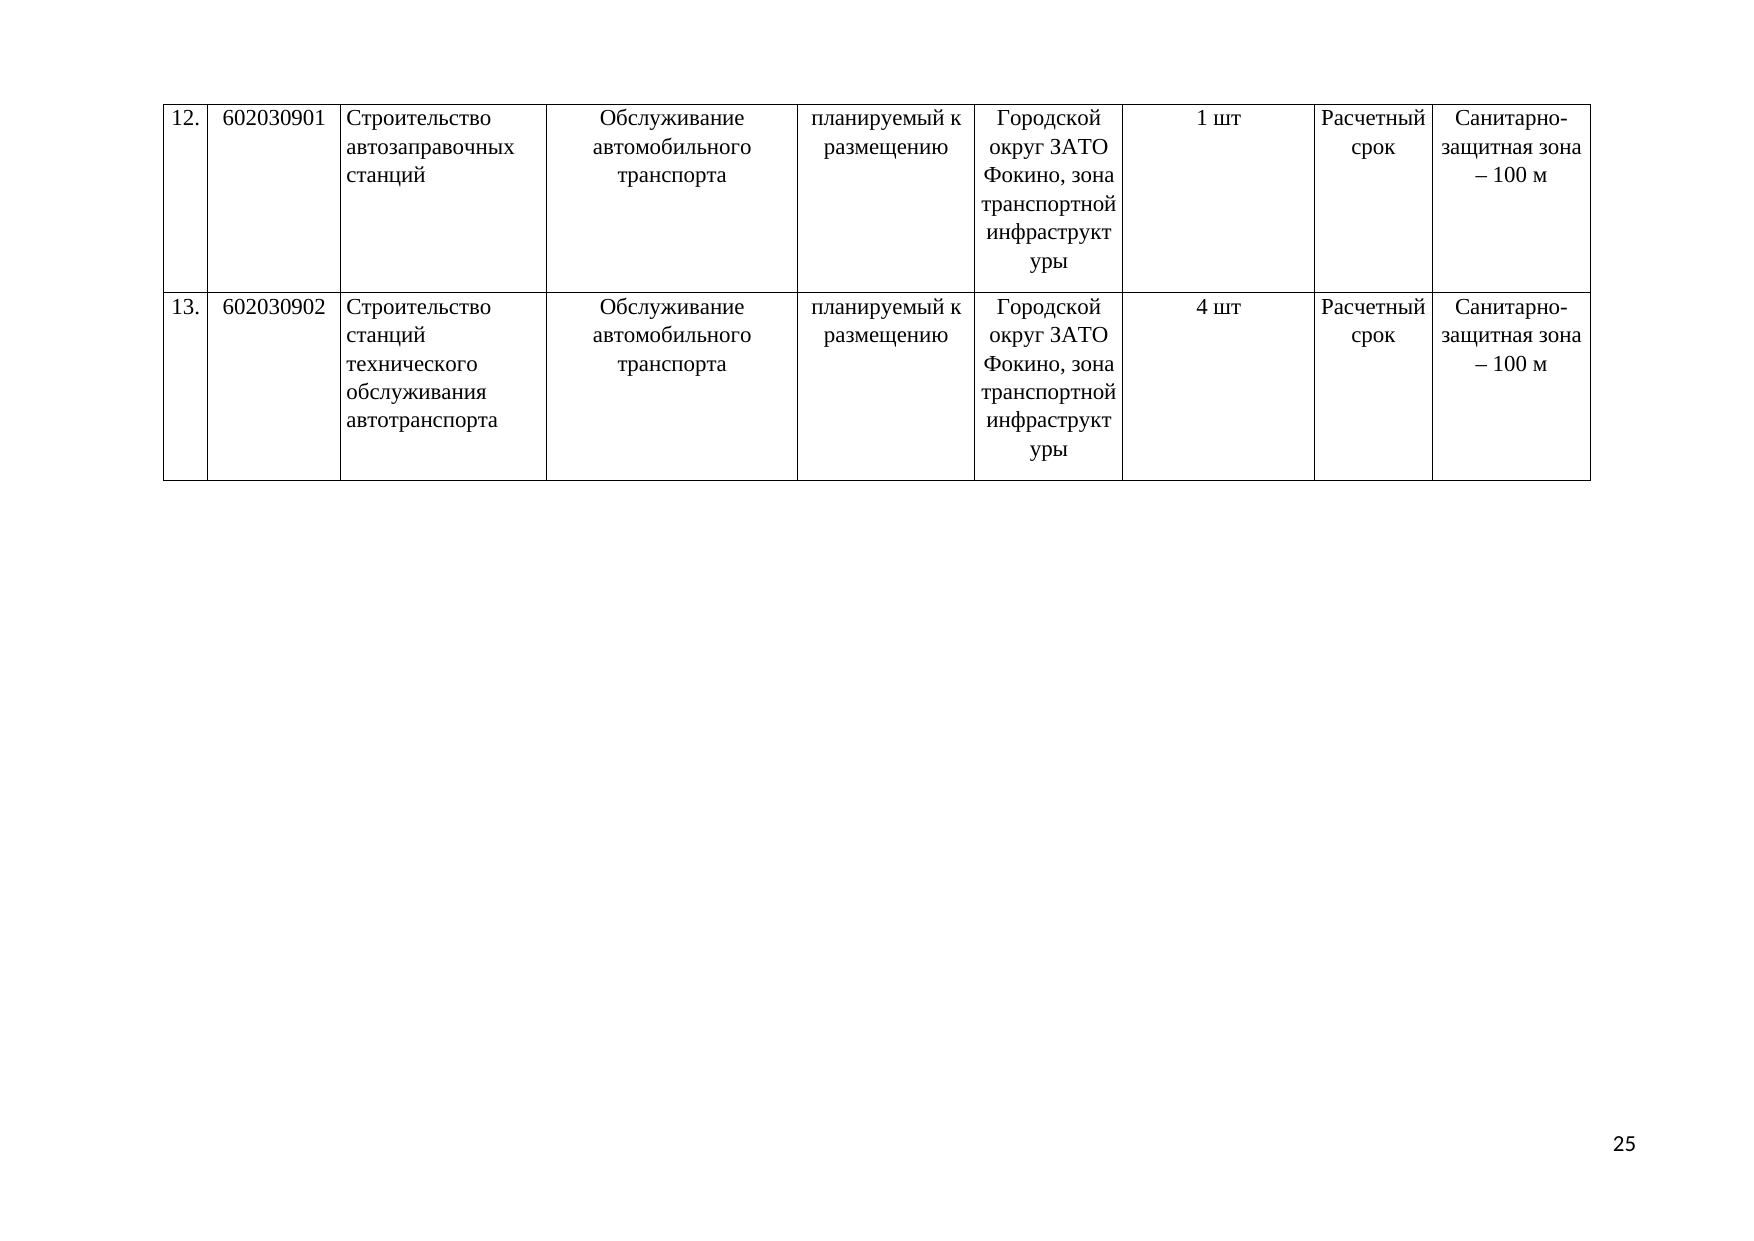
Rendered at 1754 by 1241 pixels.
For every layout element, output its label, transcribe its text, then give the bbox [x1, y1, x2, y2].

table_cell Санитарно-защитная зона – 100 м [1433, 293, 1590, 480]
table_cell Строительство станций технического обслуживания автотранспорта [341, 293, 546, 480]
table_cell 602030901 [208, 105, 340, 292]
table_cell 1 шт [1123, 105, 1314, 292]
table_cell 602030902 [208, 293, 340, 480]
table_cell Расчетный срок [1315, 105, 1432, 292]
table_cell Городской округ ЗАТО Фокино, зона транспортной инфраструктуры [975, 293, 1122, 480]
table_cell Обслуживание автомобильного транспорта [547, 105, 797, 292]
table_cell планируемый к размещению [798, 105, 974, 292]
table_cell [164, 105, 207, 292]
table_cell 4 шт [1123, 293, 1314, 480]
table_cell Городской округ ЗАТО Фокино, зона транспортной инфраструктуры [975, 105, 1122, 292]
table_cell Санитарно-защитная зона – 100 м [1433, 105, 1590, 292]
table_cell [164, 293, 207, 480]
table_cell Обслуживание автомобильного транспорта [547, 293, 797, 480]
table_cell Расчетный срок [1315, 293, 1432, 480]
table_cell планируемый к размещению [798, 293, 974, 480]
table_cell Строительство автозаправочных станций [341, 105, 546, 292]
